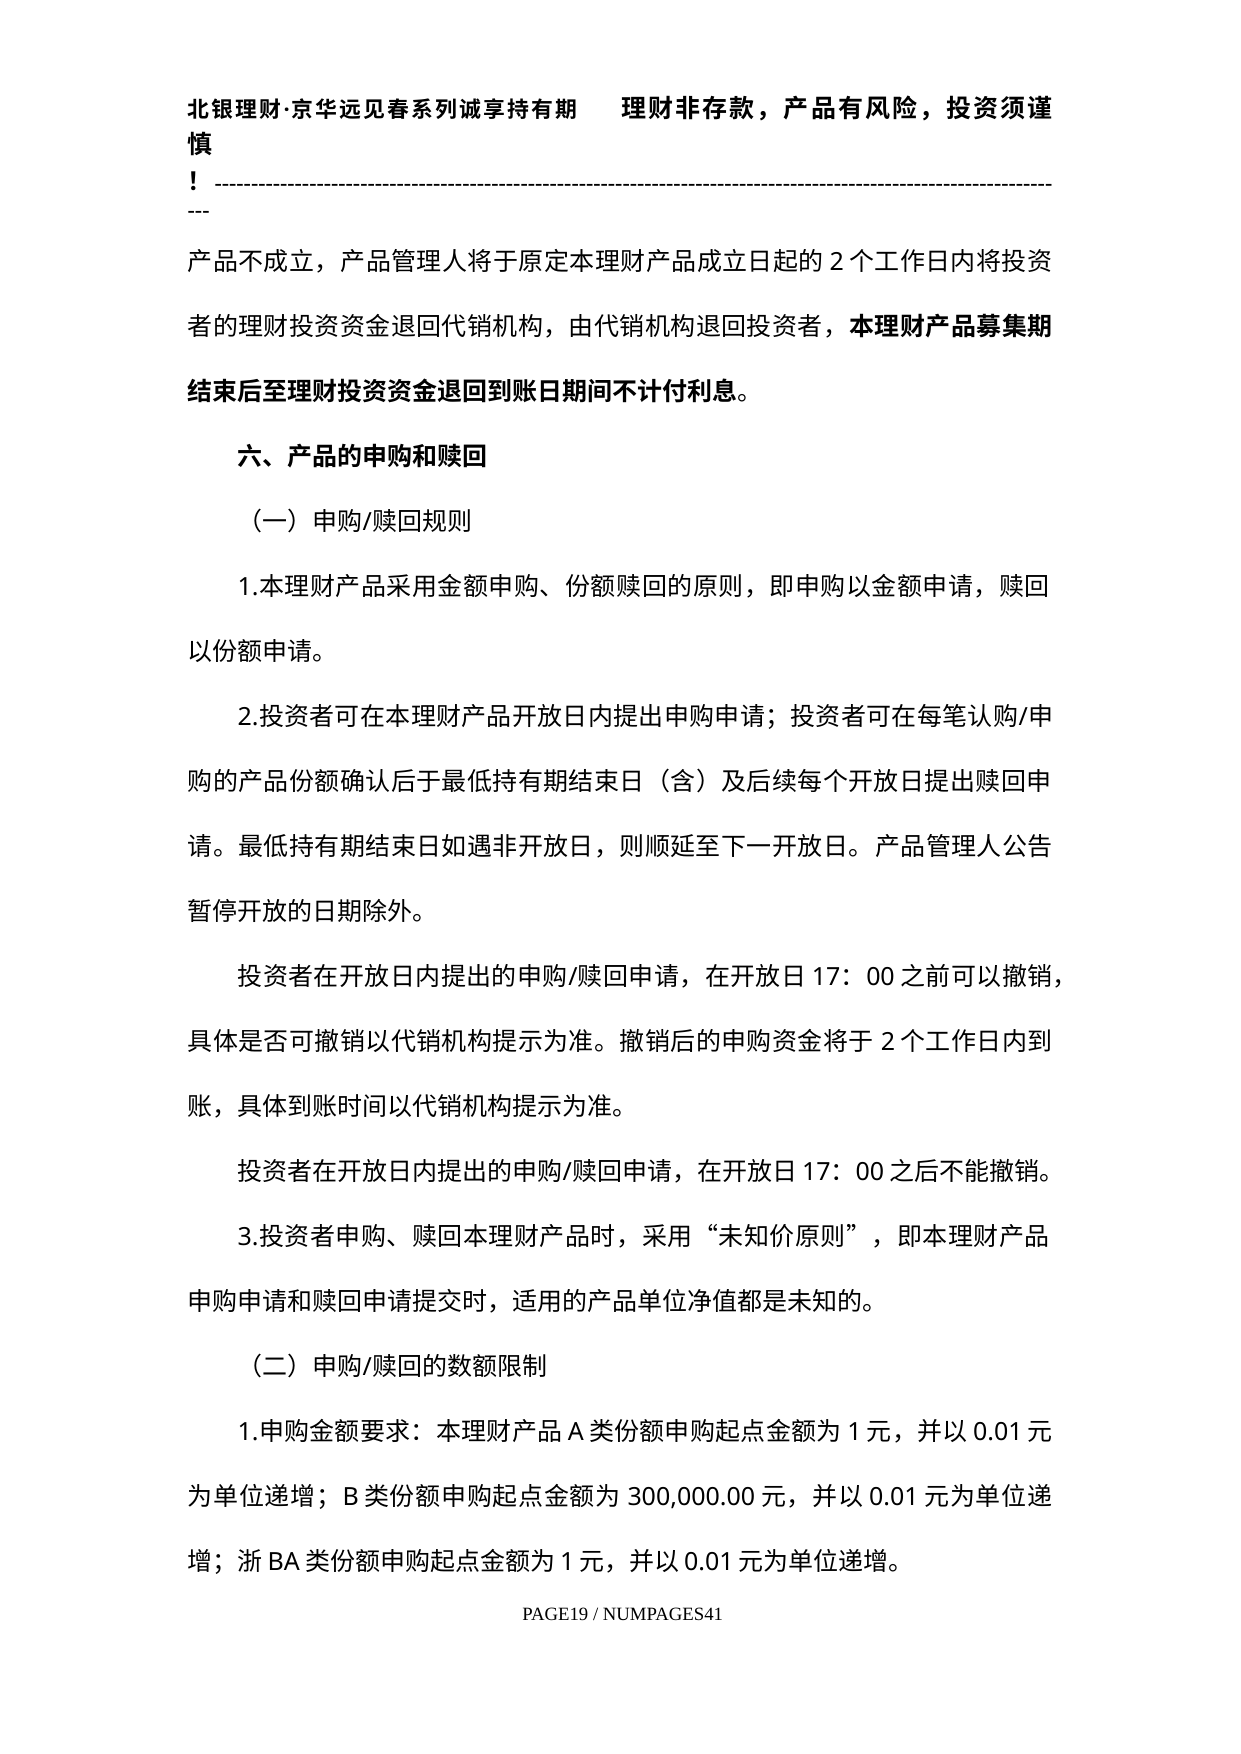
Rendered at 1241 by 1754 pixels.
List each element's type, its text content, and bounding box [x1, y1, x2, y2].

text 投资者在开放日内提出的申购/赎回申请，在开放日17：00之后不能撤销。 [187, 1137, 1053, 1202]
text （一）申购/赎回规则 [187, 487, 1053, 552]
text 2.投资者可在本理财产品开放日内提出申购申请；投资者可在每笔认购/申购的产品份额确认后于最低持有期结束日（含）及后续每个开放日提出赎回申请。最低持有期结束日如遇非开放日，则顺延至下一开放日。产品管理人公告暂停开放的日期除外。 [187, 682, 1053, 942]
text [187, 227, 1053, 422]
text 3.投资者申购、赎回本理财产品时，采用“未知价原则”，即本理财产品申购申请和赎回申请提交时，适用的产品单位净值都是未知的。 [187, 1202, 1053, 1332]
text 投资者在开放日内提出的申购/赎回申请，在开放日17：00之前可以撤销，具体是否可撤销以代销机构提示为准。撤销后的申购资金将于2个工作日内到账，具体到账时间以代销机构提示为准。 [187, 942, 1053, 1137]
text （二）申购/赎回的数额限制 [187, 1332, 1053, 1397]
text 六、产品的申购和赎回 [187, 422, 1053, 487]
text 1.本理财产品采用金额申购、份额赎回的原则，即申购以金额申请，赎回以份额申请。 [187, 552, 1053, 682]
text 1.申购金额要求：本理财产品A类份额申购起点金额为1元，并以0.01元为单位递增；B类份额申购起点金额为300,000.00元，并以0.01元为单位递增；浙BA类份额申购起点金额为1元，并以0.01元为单位递增。 [187, 1397, 1053, 1592]
